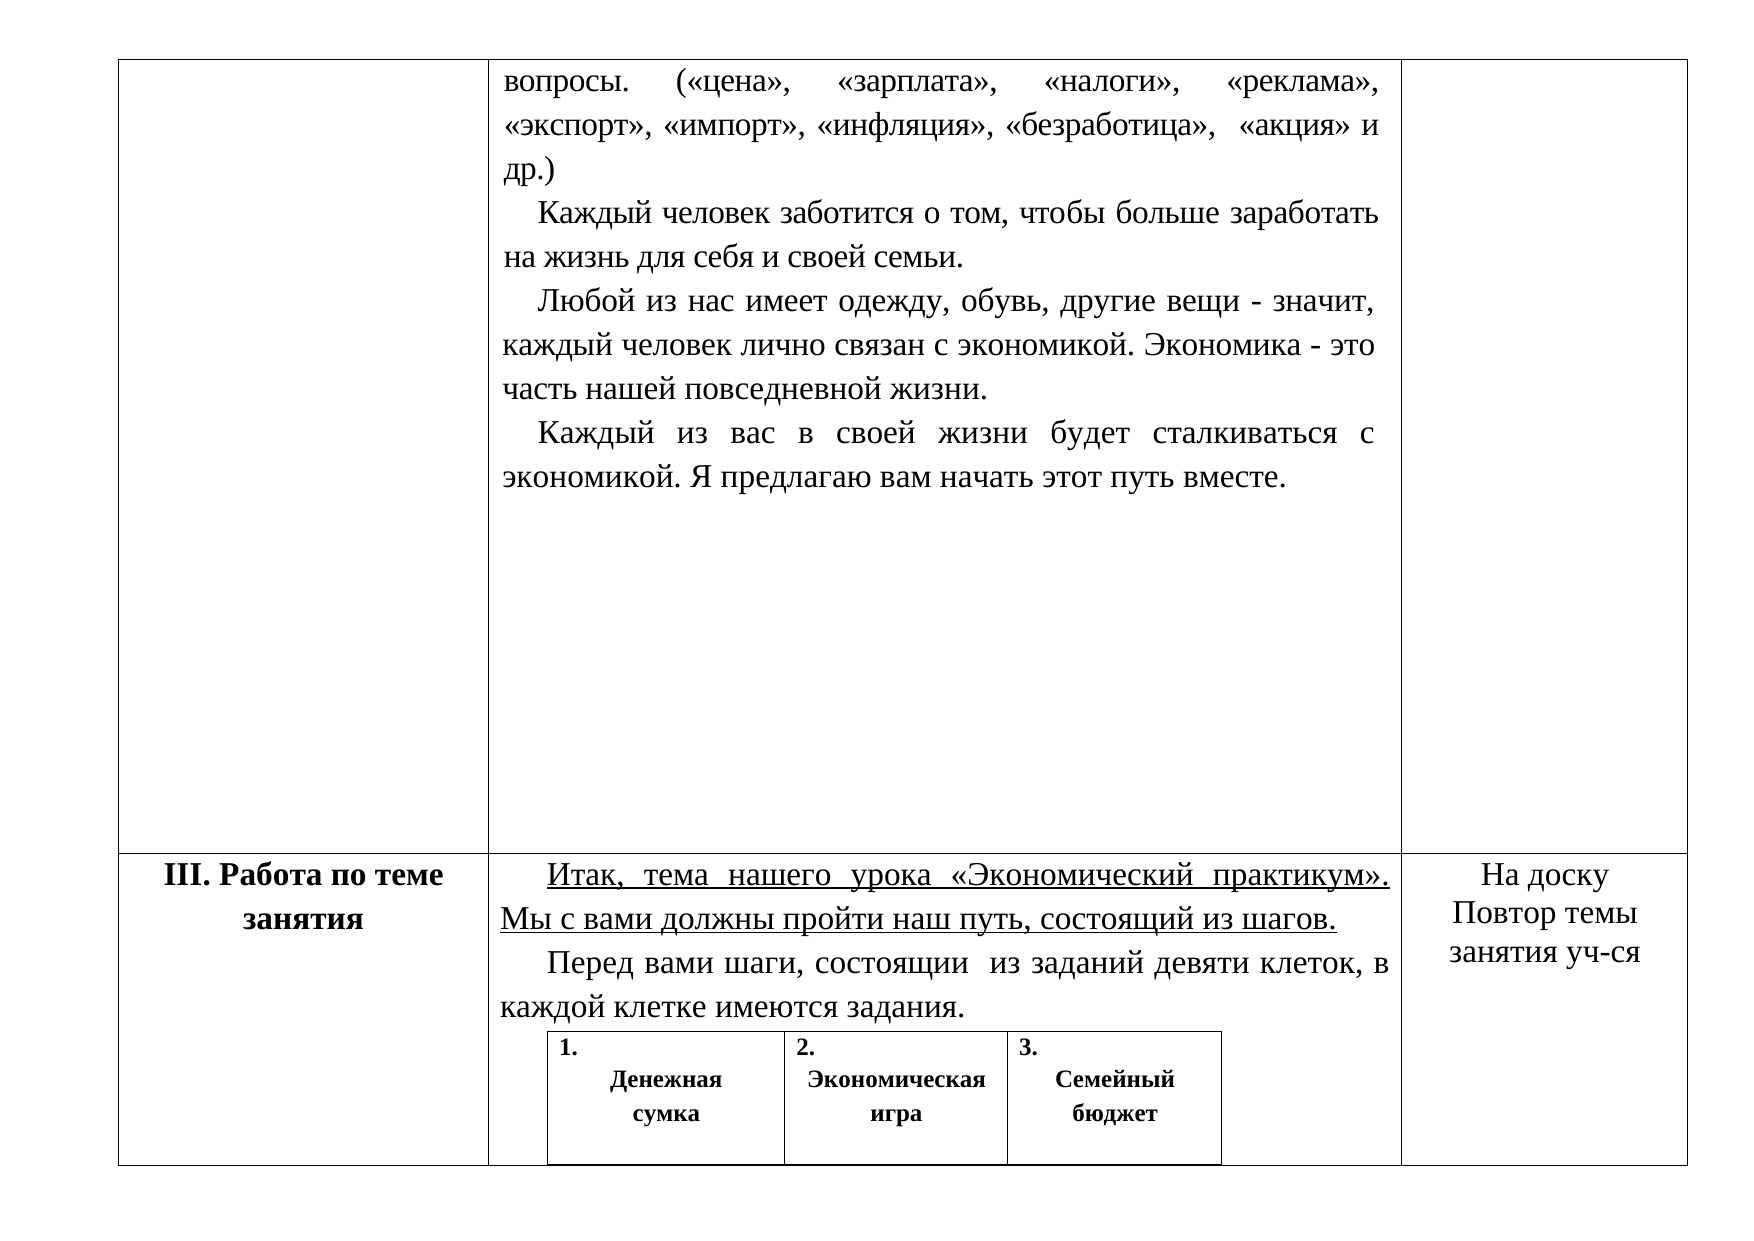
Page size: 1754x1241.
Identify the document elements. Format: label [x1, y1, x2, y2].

table_cell [119, 60, 488, 853]
table_cell [1402, 60, 1687, 853]
table_cell [1402, 854, 1687, 1165]
table_cell [489, 60, 1401, 853]
table_cell [119, 854, 488, 1165]
table_cell [489, 854, 1401, 1165]
